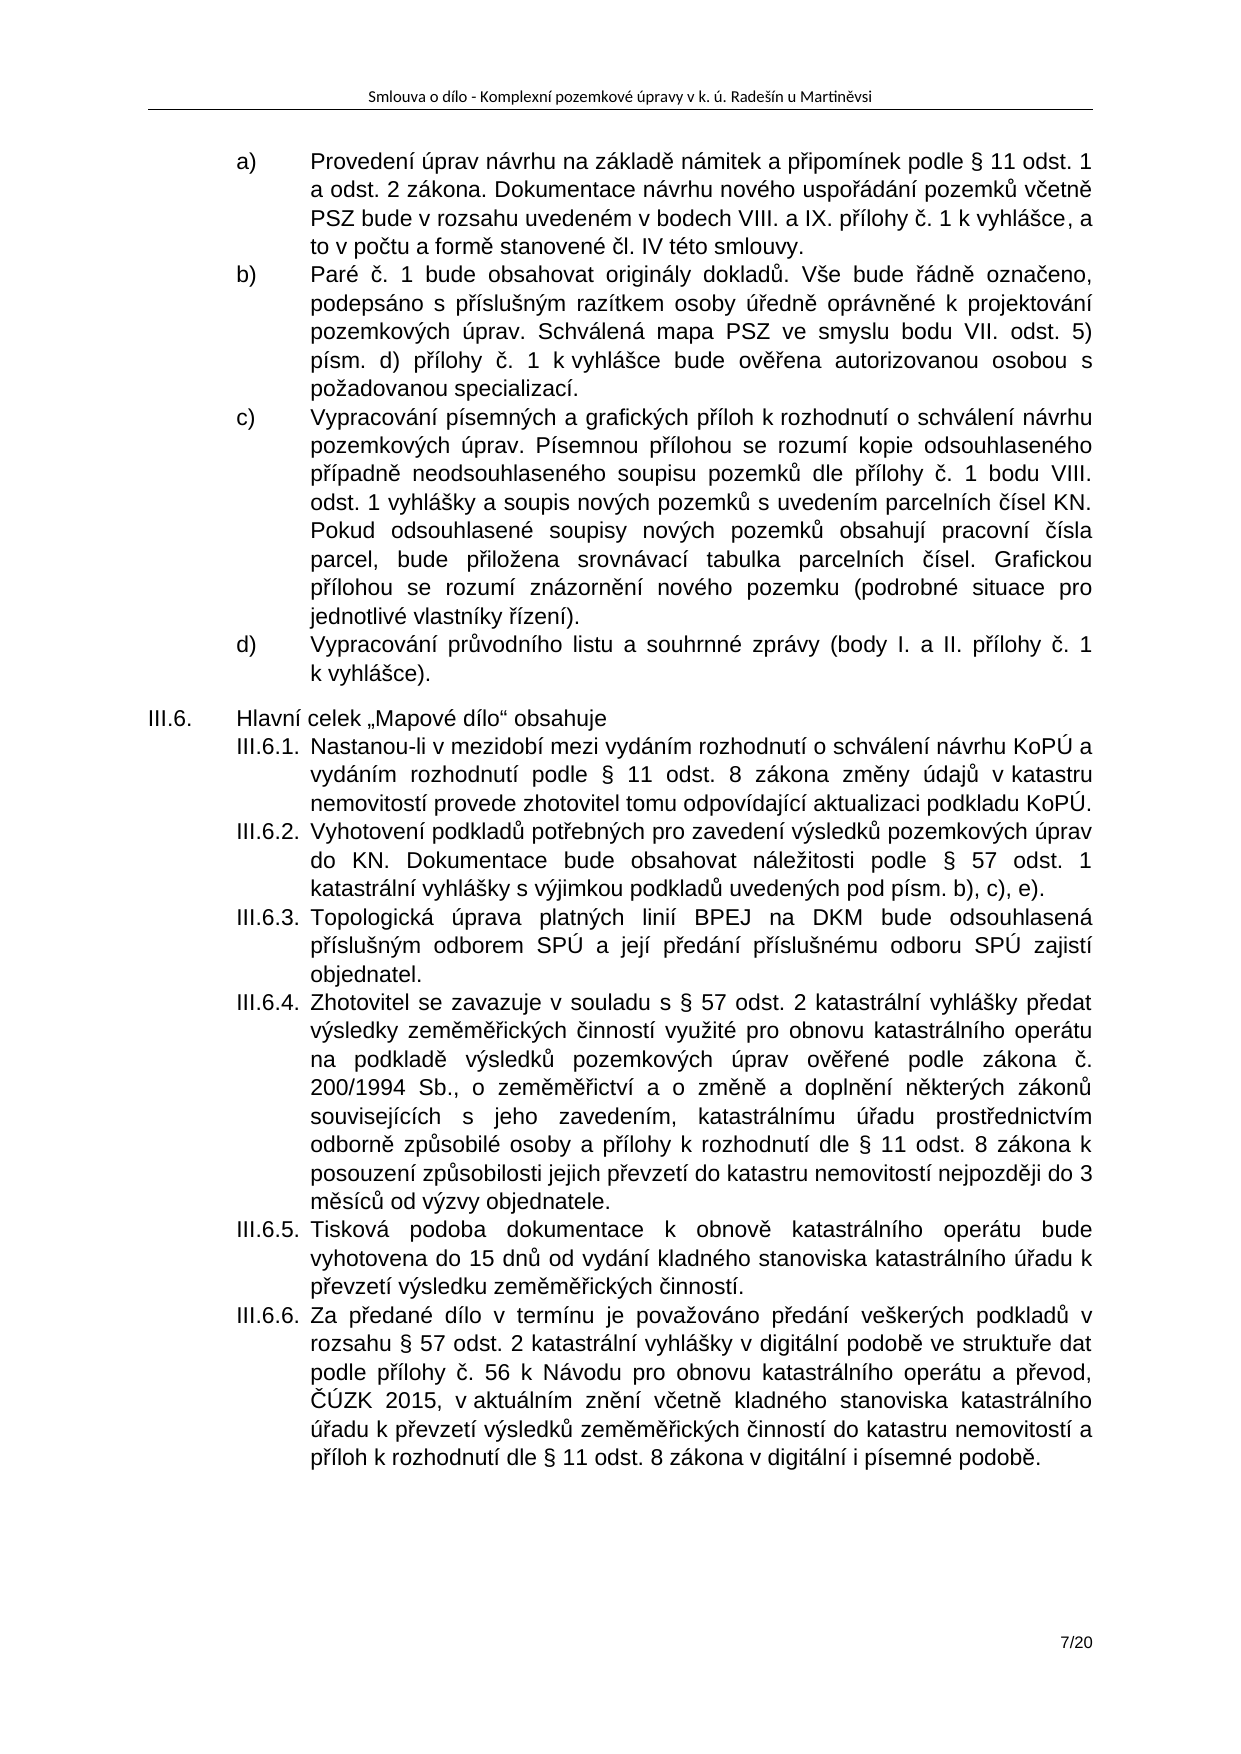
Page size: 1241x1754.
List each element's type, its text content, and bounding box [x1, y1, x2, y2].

text Za předané dílo v termínu je považováno předání veškerých podkladů v rozsahu § 57 odst. 2 katastrální vyhlášky v digitální podobě ve struktuře dat podle přílohy č. 56 k Návodu pro obnovu katastrálního operátu a převod, ČÚZK 2015, v aktuálním znění včetně kladného stanoviska katastrálního úřadu k převzetí výsledků zeměměřických činností do katastru nemovitostí a příloh k rozhodnutí dle § 11 odst. 8 zákona v digitální i písemné podobě. [236, 1302, 1093, 1470]
text Vypracování písemných a grafických příloh k rozhodnutí o schválení návrhu pozemkových úprav. Písemnou přílohou se rozumí kopie odsouhlaseného případně neodsouhlaseného soupisu pozemků dle přílohy č. 1 bodu VIII. odst. 1 vyhlášky a soupis nových pozemků s uvedením parcelních čísel KN. Pokud odsouhlasené soupisy nových pozemků obsahují pracovní čísla parcel, bude přiložena srovnávací tabulka parcelních čísel. Grafickou přílohou se rozumí znázornění nového pozemku (podrobné situace pro jednotlivé vlastníky řízení). [236, 403, 1093, 629]
text Provedení úprav návrhu na základě námitek a připomínek podle § 11 odst. 1 a odst. 2 zákona. Dokumentace návrhu nového uspořádání pozemků včetně PSZ bude v rozsahu uvedeném v bodech VIII. a IX. přílohy č. 1 k vyhlášce, a to v počtu a formě stanovené čl. IV této smlouvy. [236, 148, 1093, 259]
text Vyhotovení podkladů potřebných pro zavedení výsledků pozemkových úprav do KN. Dokumentace bude obsahovat náležitosti podle § 57 odst. 1 katastrální vyhlášky s výjimkou podkladů uvedených pod písm. b), c), e). [236, 818, 1093, 902]
text Zhotovitel se zavazuje v souladu s § 57 odst. 2 katastrální vyhlášky předat výsledky zeměměřických činností využité pro obnovu katastrálního operátu na podkladě výsledků pozemkových úprav ověřené podle zákona č. 200/1994 Sb., o zeměměřictví a o změně a doplnění některých zákonů souvisejících s jeho zavedením, katastrálnímu úřadu prostřednictvím odborně způsobilé osoby a přílohy k rozhodnutí dle § 11 odst. 8 zákona k posouzení způsobilosti jejich převzetí do katastru nemovitostí nejpozději do 3 měsíců od výzvy objednatele. [236, 989, 1093, 1214]
text Topologická úprava platných linií BPEJ na DKM bude odsouhlasená příslušným odborem SPÚ a její předání příslušnému odboru SPÚ zajistí objednatel. [236, 904, 1093, 987]
text Tisková podoba dokumentace k obnově katastrálního operátu bude vyhotovena do 15 dnů od vydání kladného stanoviska katastrálního úřadu k převzetí výsledku zeměměřických činností. [236, 1216, 1093, 1300]
text Vypracování průvodního listu a souhrnné zprávy (body I. a II. přílohy č. 1 k vyhlášce). [236, 631, 1093, 686]
list Hlavní celek „Mapové dílo“ obsahuje [148, 704, 1093, 731]
text Paré č. 1 bude obsahovat originály dokladů. Vše bude řádně označeno, podepsáno s příslušným razítkem osoby úředně oprávněné k projektování pozemkových úprav. Schválená mapa PSZ ve smyslu bodu VII. odst. 5) písm. d) přílohy č. 1 k vyhlášce bude ověřena autorizovanou osobou s požadovanou specializací. [236, 261, 1093, 401]
text Nastanou-li v mezidobí mezi vydáním rozhodnutí o schválení návrhu KoPÚ a vydáním rozhodnutí podle § 11 odst. 8 zákona změny údajů v katastru nemovitostí provede zhotovitel tomu odpovídající aktualizaci podkladu KoPÚ. [236, 733, 1093, 816]
